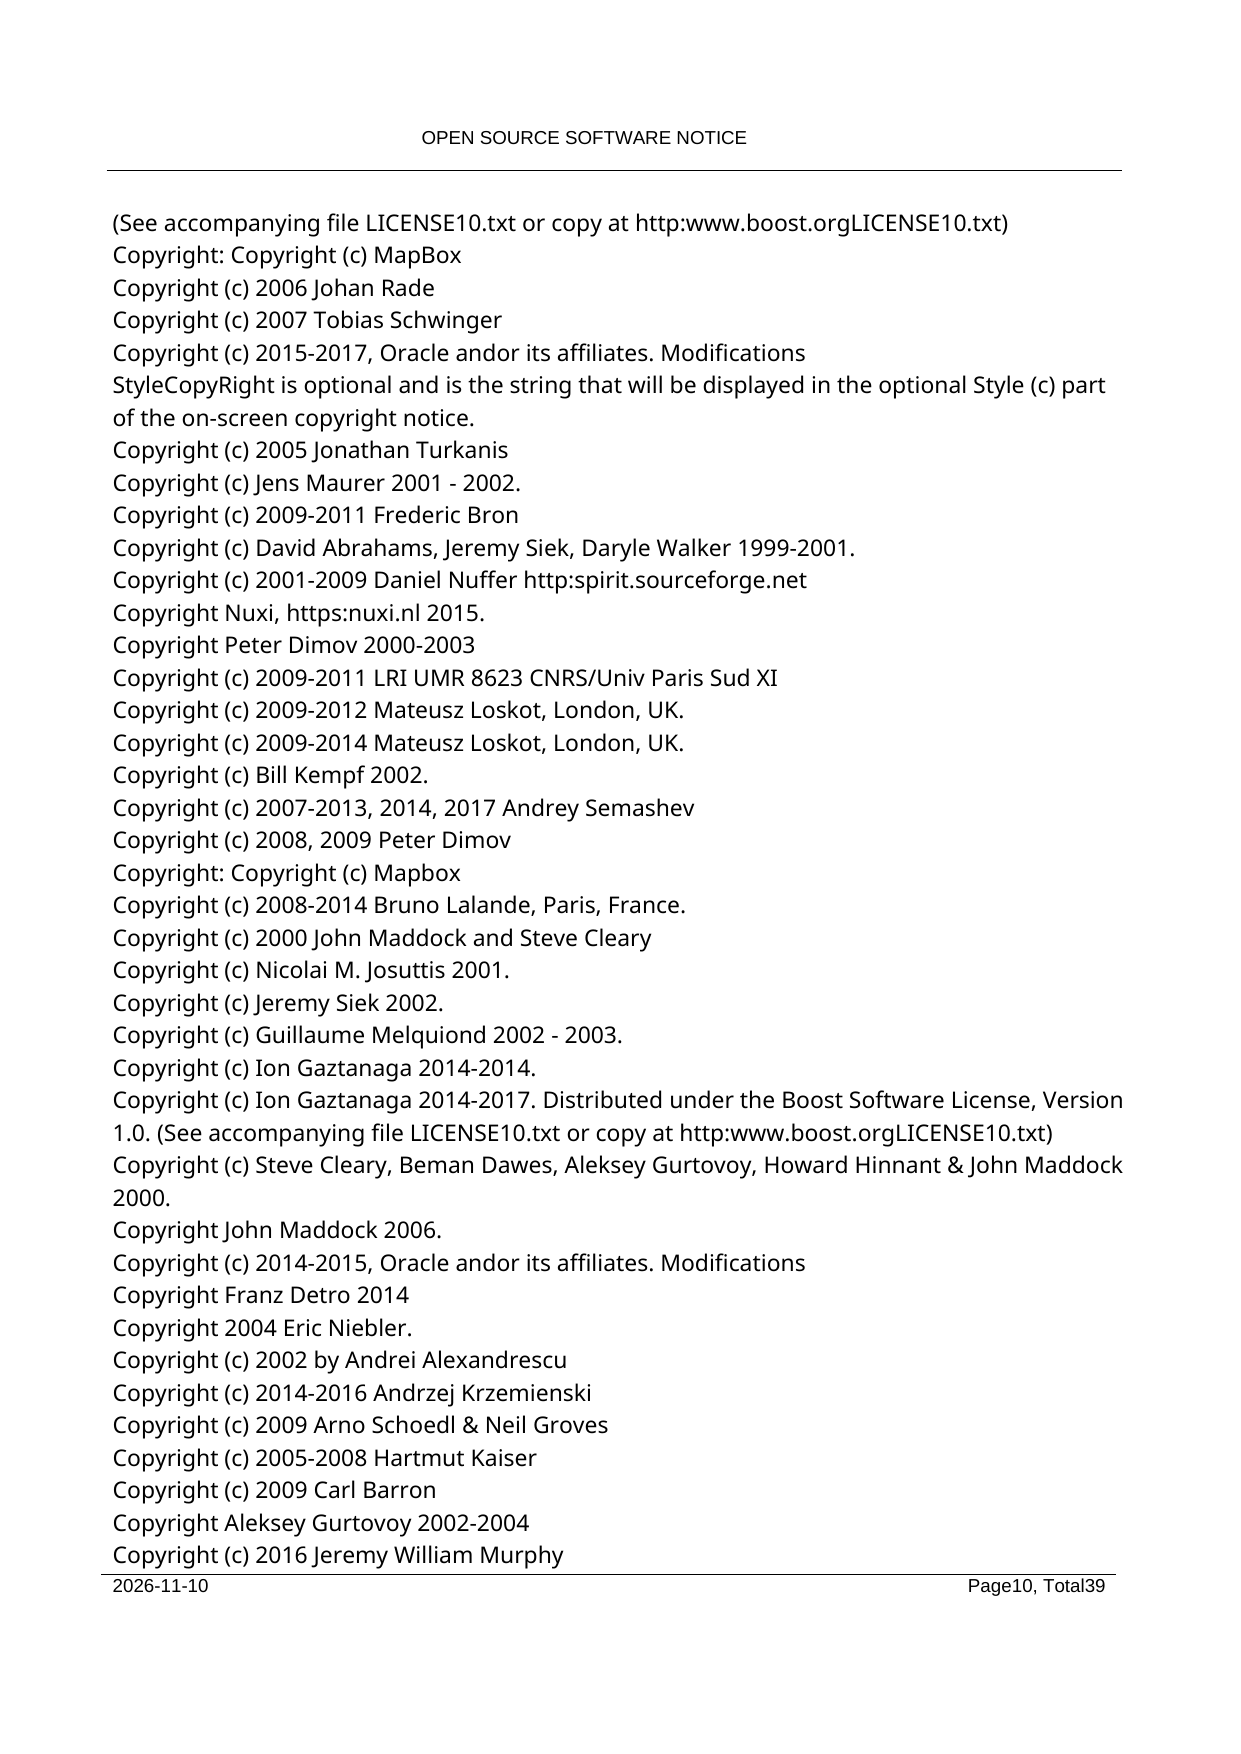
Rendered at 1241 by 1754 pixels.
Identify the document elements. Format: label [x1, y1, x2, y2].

text [112, 206, 1128, 1571]
